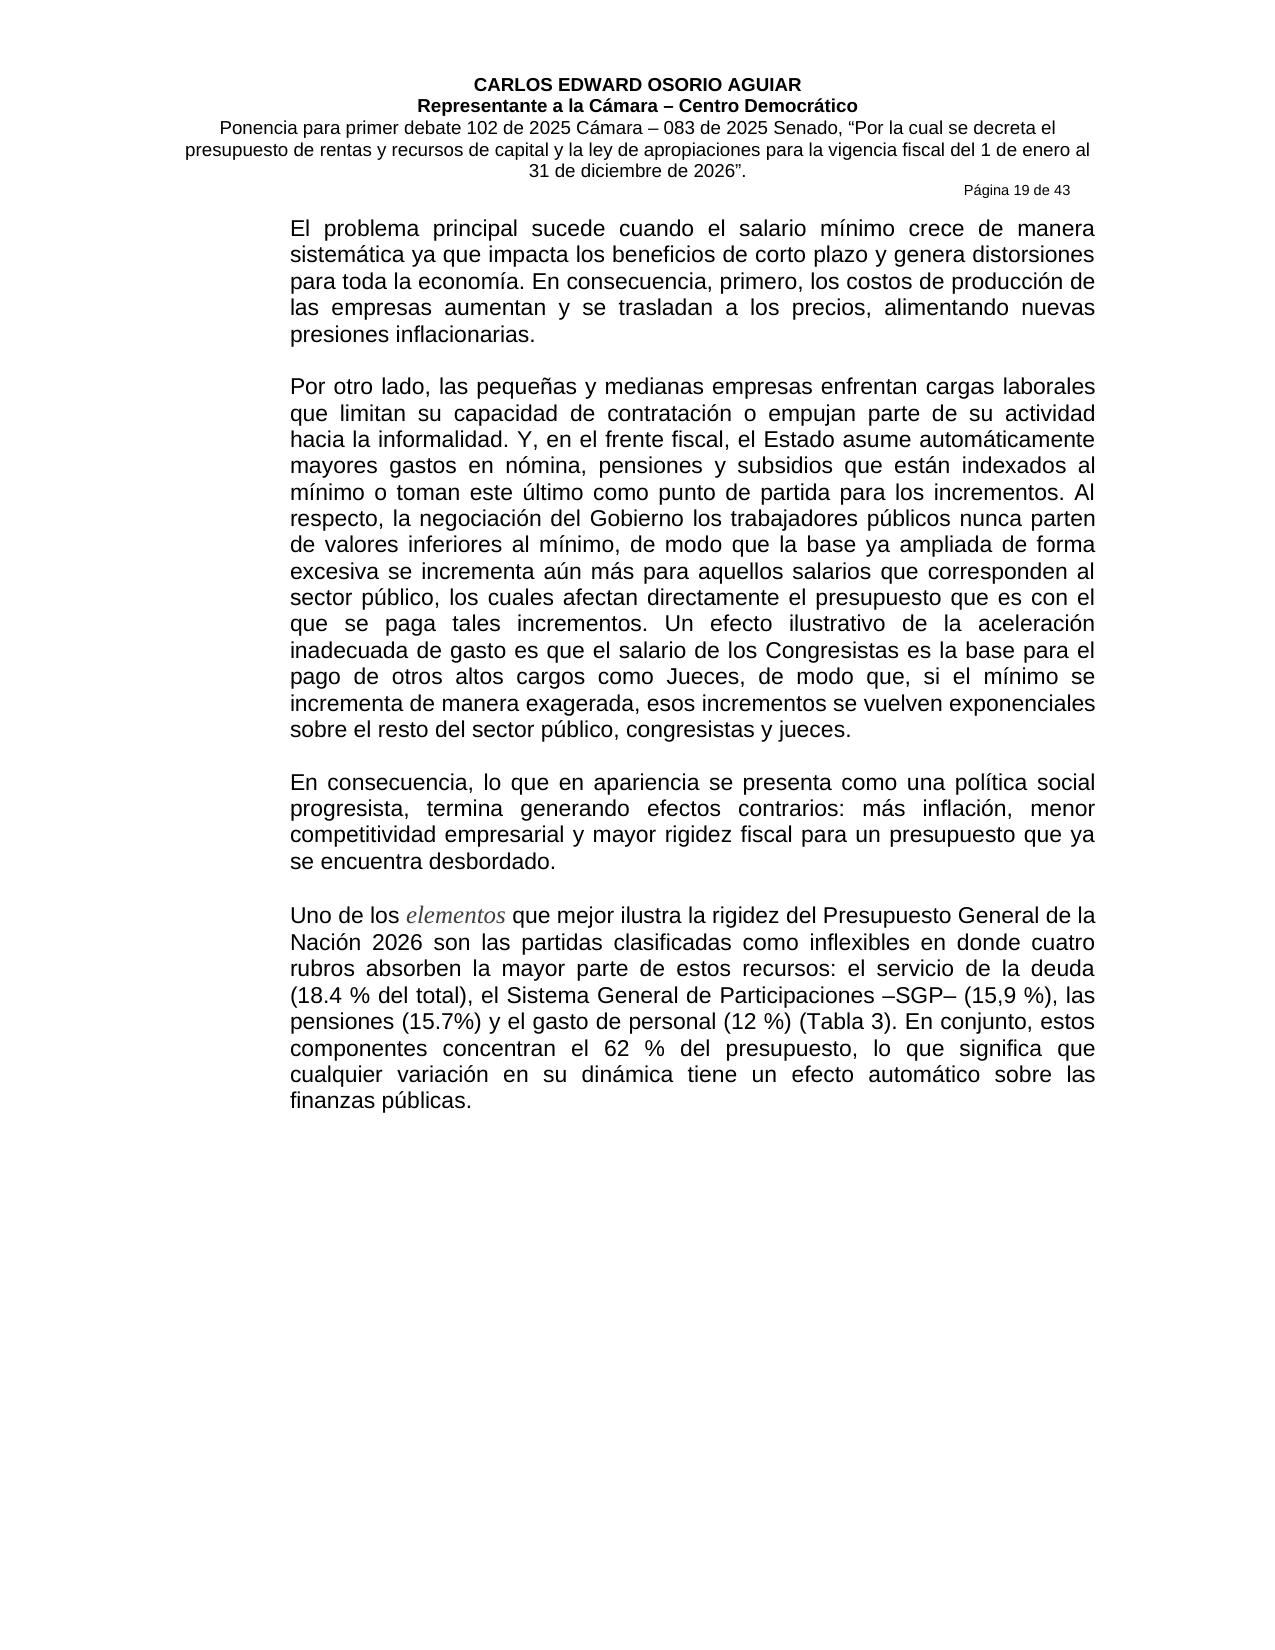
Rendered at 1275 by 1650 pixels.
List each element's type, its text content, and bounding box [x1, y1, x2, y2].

text Uno de los elementos que mejor ilustra la rigidez del Presupuesto General de la Nación 2026 son las partidas clasificadas como inflexibles en donde cuatro rubros absorben la mayor parte de estos recursos: el servicio de la deuda (18.4 % del total), el Sistema General de Participaciones –SGP– (15,9 %), las pensiones (15.7%) y el gasto de personal (12 %) (Tabla 3). En conjunto, estos componentes concentran el 62 % del presupuesto, lo que significa que cualquier variación en su dinámica tiene un efecto automático sobre las finanzas públicas. [290, 900, 1096, 1113]
text Por otro lado, las pequeñas y medianas empresas enfrentan cargas laborales que limitan su capacidad de contratación o empujan parte de su actividad hacia la informalidad. Y, en el frente fiscal, el Estado asume automáticamente mayores gastos en nómina, pensiones y subsidios que están indexados al mínimo o toman este último como punto de partida para los incrementos. Al respecto, la negociación del Gobierno los trabajadores públicos nunca parten de valores inferiores al mínimo, de modo que la base ya ampliada de forma excesiva se incrementa aún más para aquellos salarios que corresponden al sector público, los cuales afectan directamente el presupuesto que es con el que se paga tales incrementos. Un efecto ilustrativo de la aceleración inadecuada de gasto es que el salario de los Congresistas es la base para el pago de otros altos cargos como Jueces, de modo que, si el mínimo se incrementa de manera exagerada, esos incrementos se vuelven exponenciales sobre el resto del sector público, congresistas y jueces. [290, 373, 1096, 742]
text El problema principal sucede cuando el salario mínimo crece de manera sistemática ya que impacta los beneficios de corto plazo y genera distorsiones para toda la economía. En consecuencia, primero, los costos de producción de las empresas aumentan y se trasladan a los precios, alimentando nuevas presiones inflacionarias. [290, 215, 1096, 347]
text En consecuencia, lo que en apariencia se presenta como una política social progresista, termina generando efectos contrarios: más inflación, menor competitividad empresarial y mayor rigidez fiscal para un presupuesto que ya se encuentra desbordado. [290, 768, 1096, 874]
